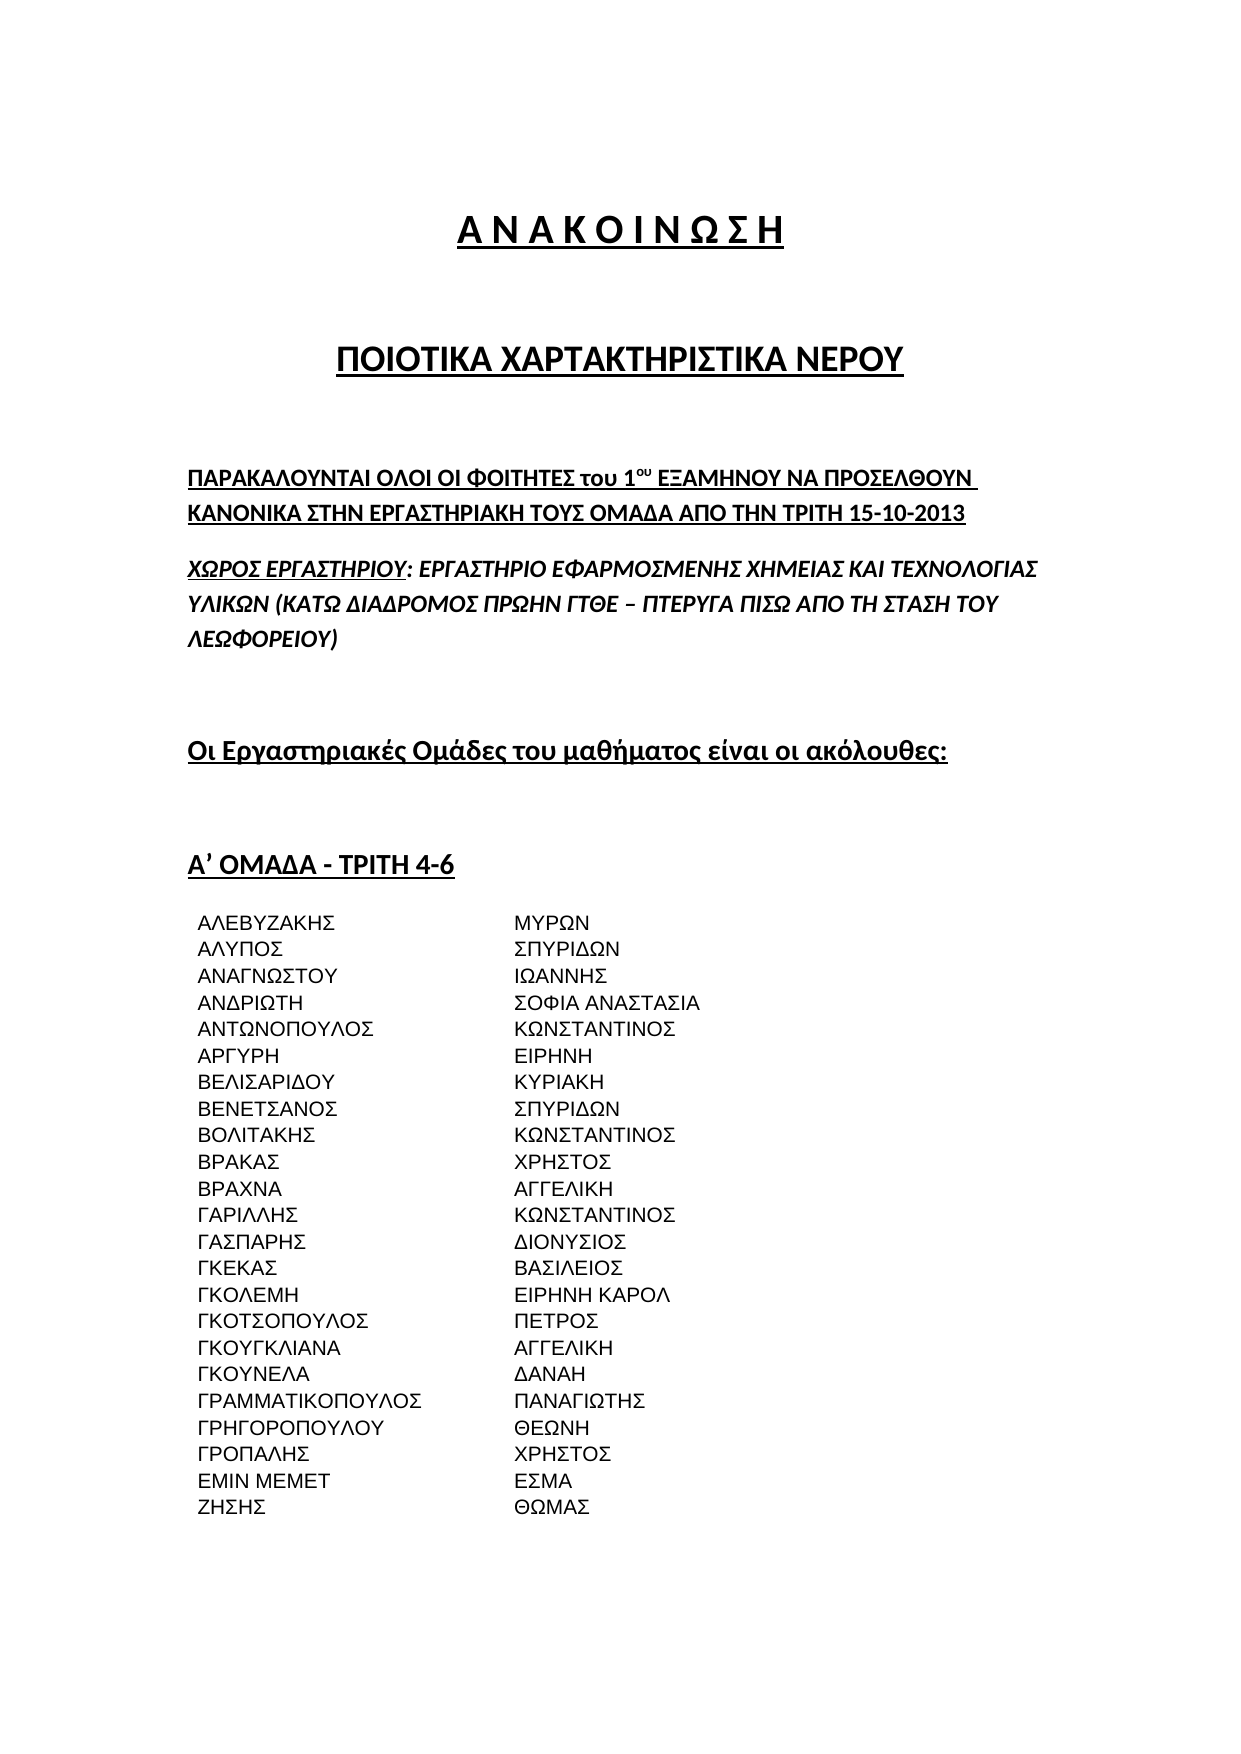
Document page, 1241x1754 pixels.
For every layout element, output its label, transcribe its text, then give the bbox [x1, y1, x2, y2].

table_cell ΓΚΟΛΕΜΗ [186, 1280, 503, 1307]
table_cell ΚΩΝΣΤΑΝΤΙΝΟΣ [503, 1121, 713, 1147]
text ΠΑΡΑΚΑΛΟΥΝΤΑΙ ΟΛΟΙ ΟΙ ΦΟΙΤΗΤΕΣ του 1ου ΕΞΑΜΗΝΟΥ ΝΑ ΠΡΟΣΕΛΘΟΥΝ ΚΑΝΟΝΙΚΑ ΣΤΗΝ ΕΡΓΑΣΤΗΡΙΑΚΗ ΤΟΥΣ ΟΜΑΔΑ ΑΠΟ ΤΗΝ ΤΡΙΤΗ 15-10-2013 [187, 462, 1053, 527]
table_cell ΑΓΓΕΛΙΚΗ [503, 1174, 713, 1200]
table_header ΜΥΡΩΝ [503, 908, 713, 935]
table_cell ΑΡΓΥΡΗ [186, 1041, 503, 1067]
text ΧΩΡΟΣ ΕΡΓΑΣΤΗΡΙΟΥ: ΕΡΓΑΣΤΗΡΙΟ ΕΦΑΡΜΟΣΜΕΝΗΣ ΧΗΜΕΙΑΣ ΚΑΙ ΤΕΧΝΟΛΟΓΙΑΣ ΥΛΙΚΩΝ (ΚΑΤΩ ΔΙΑΔΡΟΜΟΣ ΠΡΩΗΝ ΓΤΘΕ – ΠΤΕΡΥΓΑ ΠΙΣΩ ΑΠΟ ΤΗ ΣΤΑΣΗ ΤΟΥ ΛΕΩΦΟΡΕΙΟΥ) [187, 553, 1053, 653]
table_cell ΕΣΜΑ [503, 1466, 713, 1492]
text Α Ν Α Κ Ο Ι Ν Ω Σ Η [187, 203, 1053, 254]
table_cell ΚΩΝΣΤΑΝΤΙΝΟΣ [503, 1014, 713, 1041]
table_cell ΚΩΝΣΤΑΝΤΙΝΟΣ [503, 1200, 713, 1227]
table_cell ΧΡΗΣΤΟΣ [503, 1147, 713, 1174]
table_cell ΑΝΤΩΝΟΠΟΥΛΟΣ [186, 1014, 503, 1041]
table_cell ΓΚΟΥΝΕΛΑ [186, 1360, 503, 1386]
table_cell ΒΡΑΚΑΣ [186, 1147, 503, 1174]
table_cell ΑΓΓΕΛΙΚΗ [503, 1333, 713, 1360]
table_cell ΠΕΤΡΟΣ [503, 1307, 713, 1333]
text Οι Εργαστηριακές Ομάδες του μαθήματος είναι οι ακόλουθες: [187, 732, 1053, 767]
table_cell ΔΑΝΑΗ [503, 1360, 713, 1386]
table_cell ΘΩΜΑΣ [503, 1493, 713, 1519]
table_header ΑΛΕΒΥΖΑΚΗΣ [186, 908, 503, 935]
table_cell ΓΡΟΠΑΛΗΣ [186, 1439, 503, 1466]
table_cell ΠΑΝΑΓΙΩΤΗΣ [503, 1386, 713, 1413]
table_cell ΘΕΩΝΗ [503, 1413, 713, 1439]
table_cell ΒΑΣΙΛΕΙΟΣ [503, 1254, 713, 1280]
table_cell ΕΙΡΗΝΗ [503, 1041, 713, 1067]
table_cell ΓΑΡΙΛΛΗΣ [186, 1200, 503, 1227]
table_cell ΓΡΗΓΟΡΟΠΟΥΛΟΥ [186, 1413, 503, 1439]
table_cell ΔΙΟΝΥΣΙΟΣ [503, 1227, 713, 1253]
table_cell ΕΙΡΗΝΗ ΚΑΡΟΛ [503, 1280, 713, 1307]
table_cell ΒΡΑΧΝΑ [186, 1174, 503, 1200]
table_cell ΓΑΣΠΑΡΗΣ [186, 1227, 503, 1253]
table_cell ΖΗΣΗΣ [186, 1493, 503, 1519]
table_cell ΕΜΙΝ ΜΕΜΕΤ [186, 1466, 503, 1492]
table_cell ΙΩΑΝΝΗΣ [503, 961, 713, 988]
table_cell ΑΝΔΡΙΩΤΗ [186, 988, 503, 1014]
table_cell ΒΕΝΕΤΣΑΝΟΣ [186, 1094, 503, 1121]
table_cell ΧΡΗΣΤΟΣ [503, 1439, 713, 1466]
table_cell ΚΥΡΙΑΚΗ [503, 1068, 713, 1094]
text ΠΟΙΟΤΙΚΑ ΧΑΡΤΑΚΤΗΡΙΣΤΙΚΑ ΝΕΡΟΥ [187, 335, 1053, 381]
table_cell ΓΚΕΚΑΣ [186, 1254, 503, 1280]
table_cell ΑΛΥΠΟΣ [186, 935, 503, 961]
table_cell ΓΡΑΜΜΑΤΙΚΟΠΟΥΛΟΣ [186, 1386, 503, 1413]
table_cell ΣΠΥΡΙΔΩΝ [503, 1094, 713, 1121]
table_cell ΣΠΥΡΙΔΩΝ [503, 935, 713, 961]
text Α’ ΟΜΑΔΑ - ΤΡΙΤΗ 4-6 [187, 846, 1053, 882]
table_cell ΒΟΛΙΤΑΚΗΣ [186, 1121, 503, 1147]
table_cell ΣΟΦΙΑ ΑΝΑΣΤΑΣΙΑ [503, 988, 713, 1014]
table_cell ΑΝΑΓΝΩΣΤΟΥ [186, 961, 503, 988]
table_cell ΒΕΛΙΣΑΡΙΔΟΥ [186, 1068, 503, 1094]
table_cell ΓΚΟΥΓΚΛΙΑΝΑ [186, 1333, 503, 1360]
table_cell ΓΚΟΤΣΟΠΟΥΛΟΣ [186, 1307, 503, 1333]
